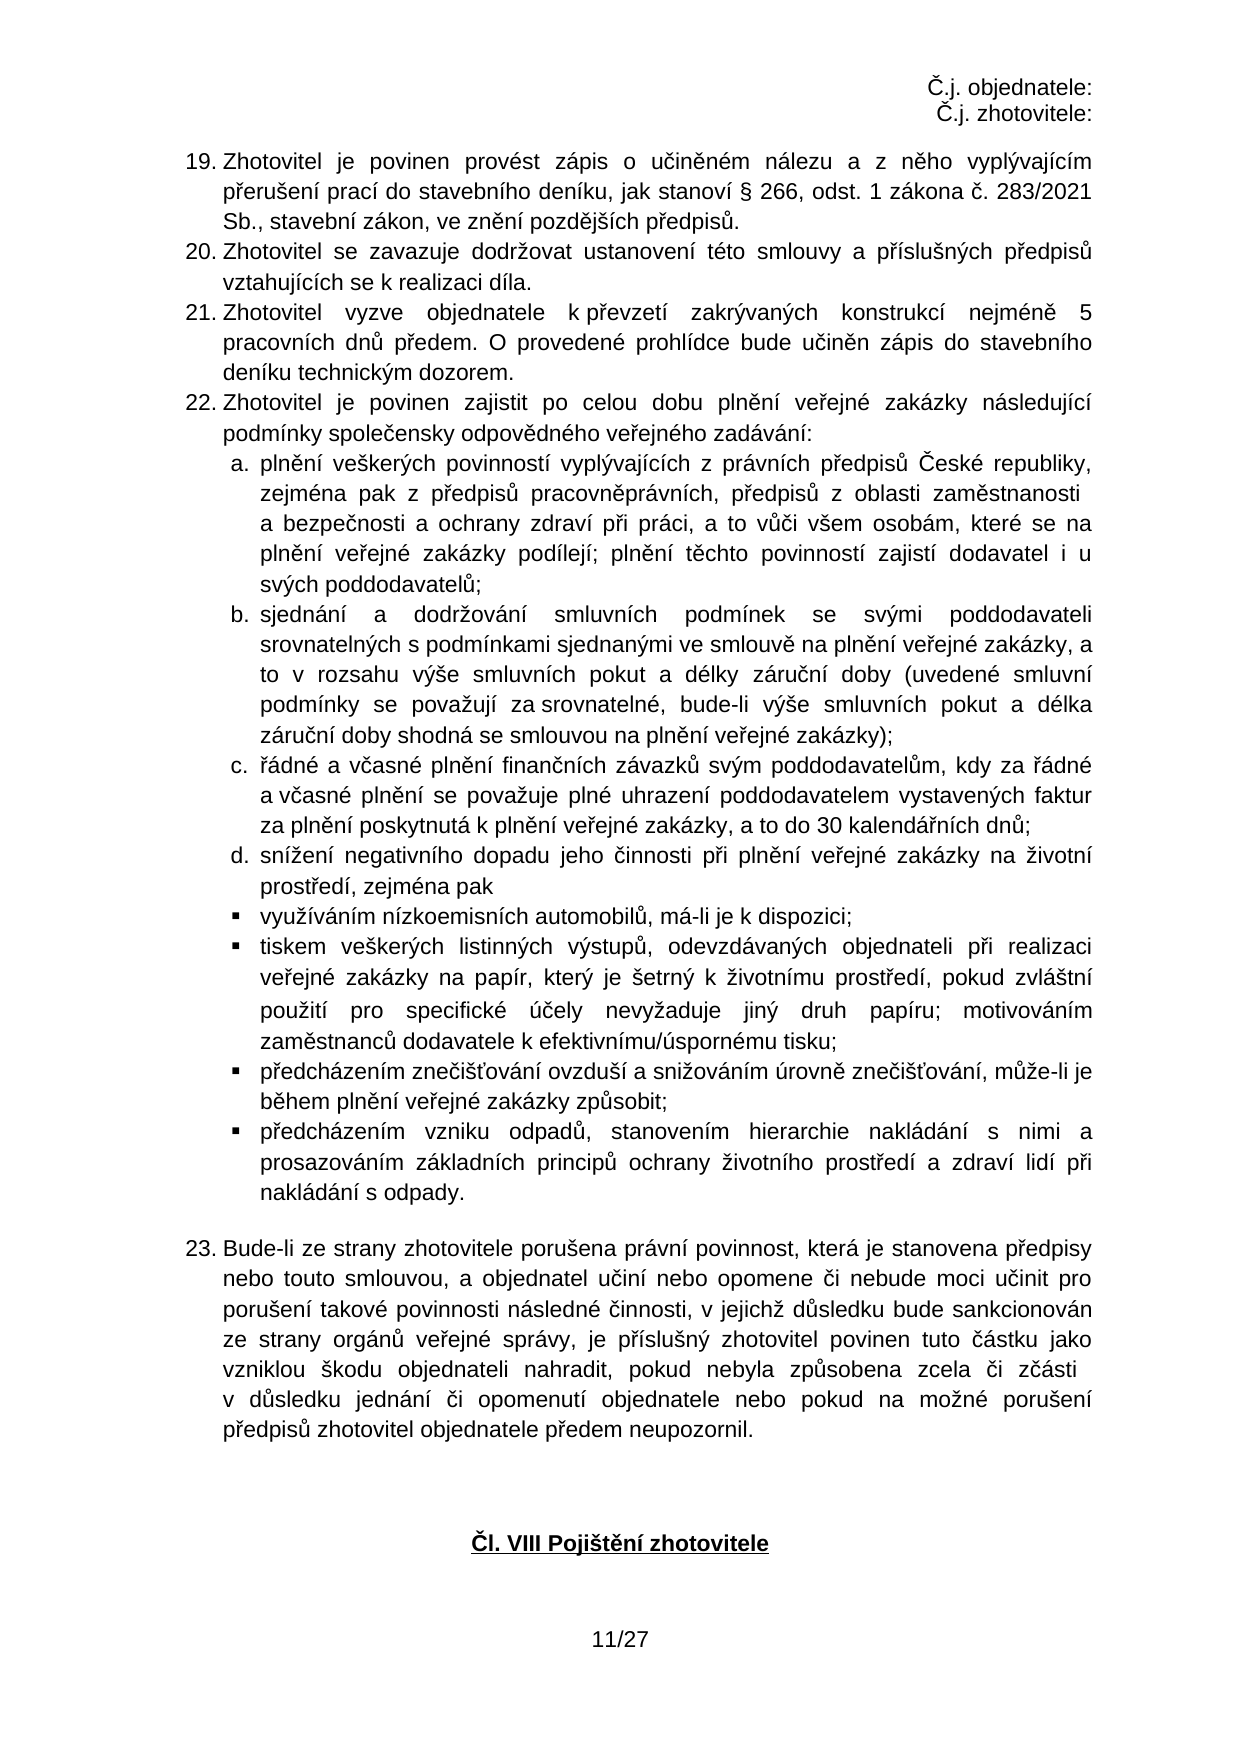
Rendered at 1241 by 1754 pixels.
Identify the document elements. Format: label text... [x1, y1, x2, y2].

list řádné a včasné plnění finančních závazků svým poddodavatelům, kdy za řádné a včasné plnění se považuje plné uhrazení poddodavatelem vystavených faktur za plnění poskytnutá k plnění veřejné zakázky, a to do 30 kalendářních dnů; [230, 752, 1093, 838]
list Zhotovitel vyzve objednatele k převzetí zakrývaných konstrukcí nejméně 5 pracovních dnů předem. O provedené prohlídce bude učiněn zápis do stavebního deníku technickým dozorem. [185, 299, 1093, 385]
list sjednání a dodržování smluvních podmínek se svými poddodavateli srovnatelných s podmínkami sjednanými ve smlouvě na plnění veřejné zakázky, a to v rozsahu výše smluvních pokut a délky záruční doby (uvedené smluvní podmínky se považují za srovnatelné, bude-li výše smluvních pokut a délka záruční doby shodná se smlouvou na plnění veřejné zakázky); [230, 601, 1093, 748]
list Zhotovitel se zavazuje dodržovat ustanovení této smlouvy a příslušných předpisů vztahujících se k realizaci díla. [185, 238, 1093, 295]
list snížení negativního dopadu jeho činnosti při plnění veřejné zakázky na životní prostředí, zejména pak [230, 842, 1093, 899]
text Čl. VIII Pojištění zhotovitele [148, 1530, 1093, 1556]
list Zhotovitel je povinen provést zápis o učiněném nálezu a z něho vyplývajícím přerušení prací do stavebního deníku, jak stanoví § 266, odst. 1 zákona č. 283/2021 Sb., stavební zákon, ve znění pozdějších předpisů. [185, 148, 1093, 234]
list předcházením vzniku odpadů, stanovením hierarchie nakládání s nimi a prosazováním základních principů ochrany životního prostředí a zdraví lidí při nakládání s odpady. [230, 1118, 1093, 1205]
list Zhotovitel je povinen zajistit po celou dobu plnění veřejné zakázky následující podmínky společensky odpovědného veřejného zadávání: [185, 389, 1093, 446]
list využíváním nízkoemisních automobilů, má-li je k dispozici; [230, 903, 1093, 929]
list plnění veškerých povinností vyplývajících z právních předpisů České republiky, zejména pak z předpisů pracovněprávních, předpisů z oblasti zaměstnanosti a bezpečnosti a ochrany zdraví při práci, a to vůči všem osobám, které se na plnění veřejné zakázky podílejí; plnění těchto povinností zajistí dodavatel i u svých poddodavatelů; [230, 450, 1093, 597]
list předcházením znečišťování ovzduší a snižováním úrovně znečišťování, může-li je během plnění veřejné zakázky způsobit; [230, 1058, 1093, 1114]
list tiskem veškerých listinných výstupů, odevzdávaných objednateli při realizaci veřejné zakázky na papír, který je šetrný k životnímu prostředí, pokud zvláštní použití pro specifické účely nevyžaduje jiný druh papíru; motivováním zaměstnanců dodavatele k efektivnímu/úspornému tisku; [230, 933, 1093, 1054]
list Bude-li ze strany zhotovitele porušena právní povinnost, která je stanovena předpisy nebo touto smlouvou, a objednatel učiní nebo opomene či nebude moci učinit pro porušení takové povinnosti následné činnosti, v jejichž důsledku bude sankcionován ze strany orgánů veřejné správy, je příslušný zhotovitel povinen tuto částku jako vzniklou škodu objednateli nahradit, pokud nebyla způsobena zcela či zčásti v důsledku jednání či opomenutí objednatele nebo pokud na možné porušení předpisů zhotovitel objednatele předem neupozornil. [185, 1235, 1093, 1443]
